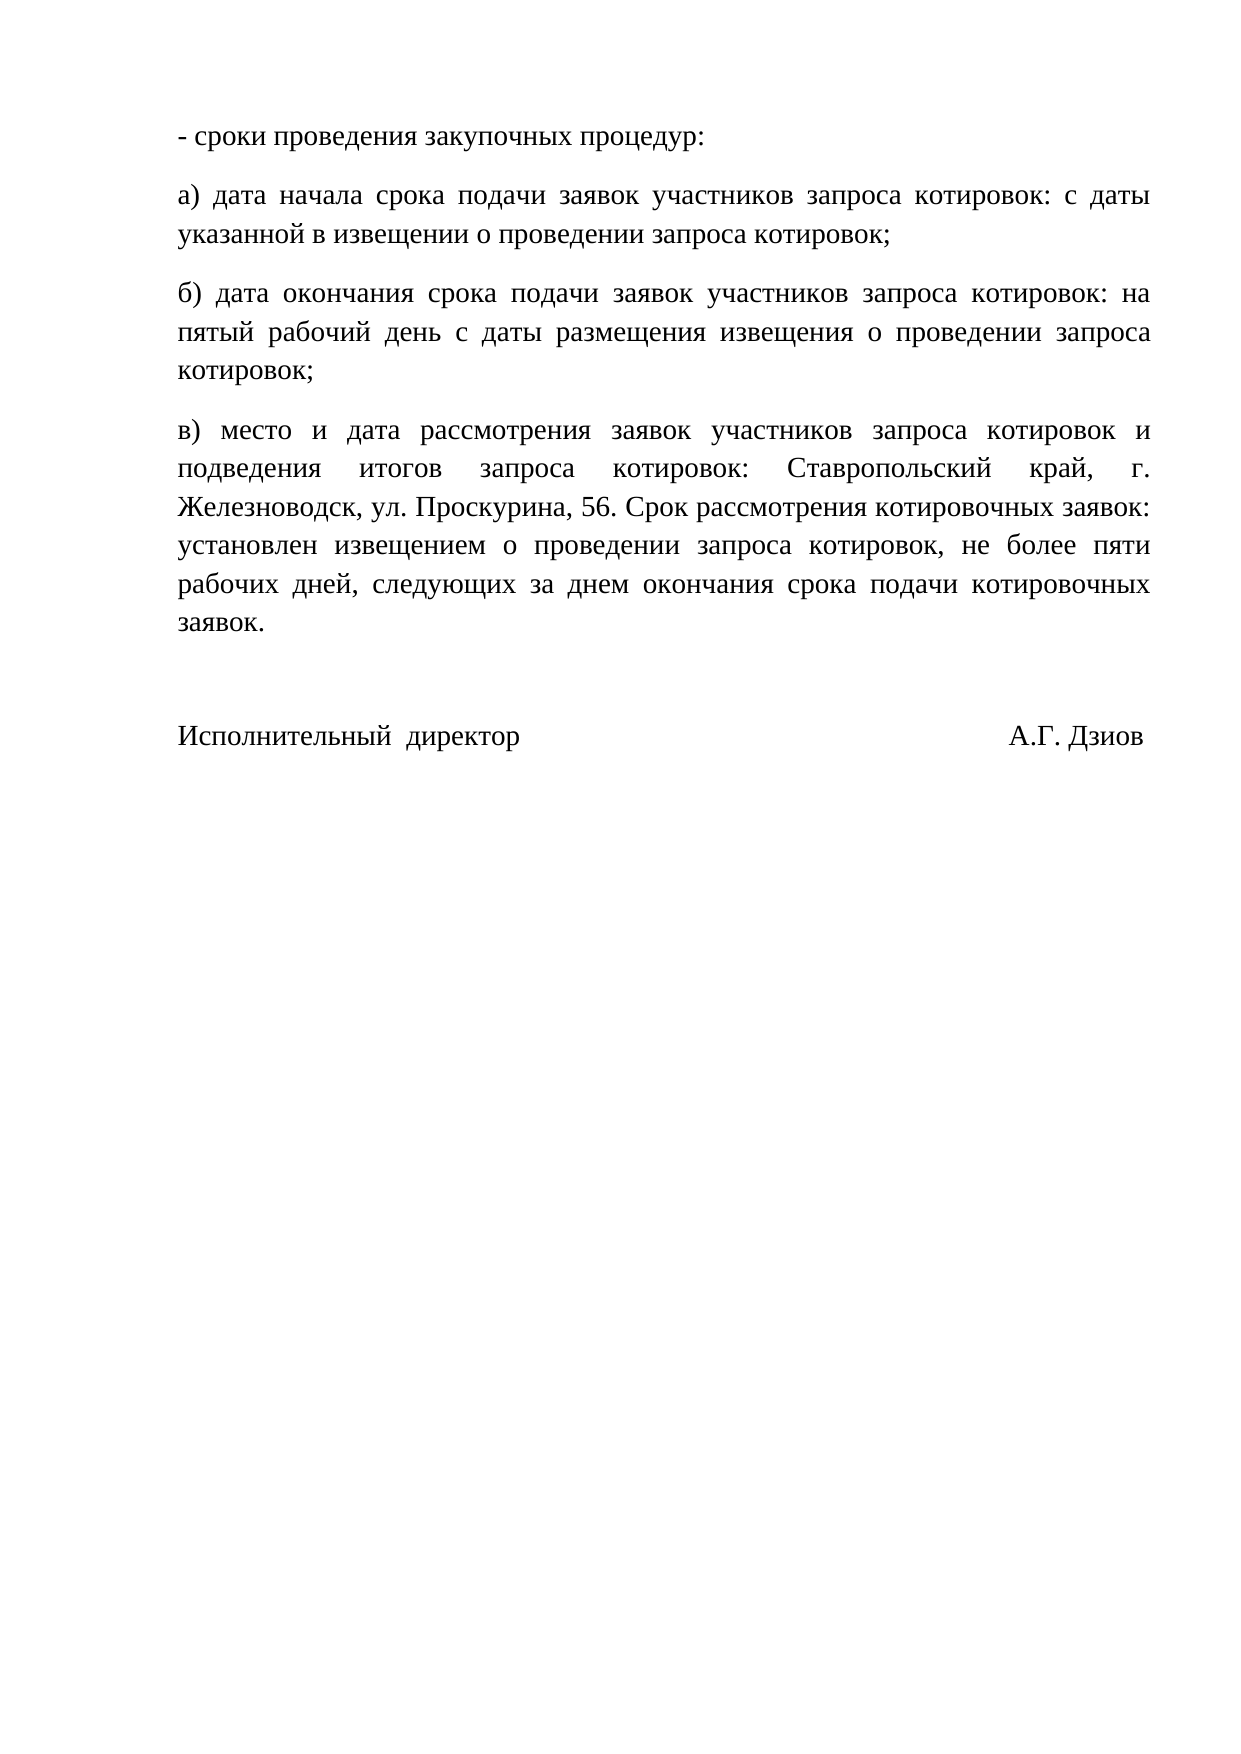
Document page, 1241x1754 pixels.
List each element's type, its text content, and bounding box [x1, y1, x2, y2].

text б) дата окончания срока подачи заявок участников запроса котировок: на пятый рабочий день с даты размещения извещения о проведении запроса котировок; [177, 275, 1152, 386]
text а) дата начала срока подачи заявок участников запроса котировок: с даты указанной в извещении о проведении запроса котировок; [177, 177, 1152, 249]
text - сроки проведения закупочных процедур: [177, 118, 1152, 152]
text Исполнительный директор А.Г. Дзиов [177, 718, 1152, 751]
text в) место и дата рассмотрения заявок участников запроса котировок и подведения итогов запроса котировок: Ставропольский край, г. Железноводск, ул. Проскурина, 56. Срок рассмотрения котировочных заявок: установлен извещением о проведении запроса котировок, не более пяти рабочих дней, следующих за днем окончания срока подачи котировочных заявок. [177, 412, 1152, 638]
